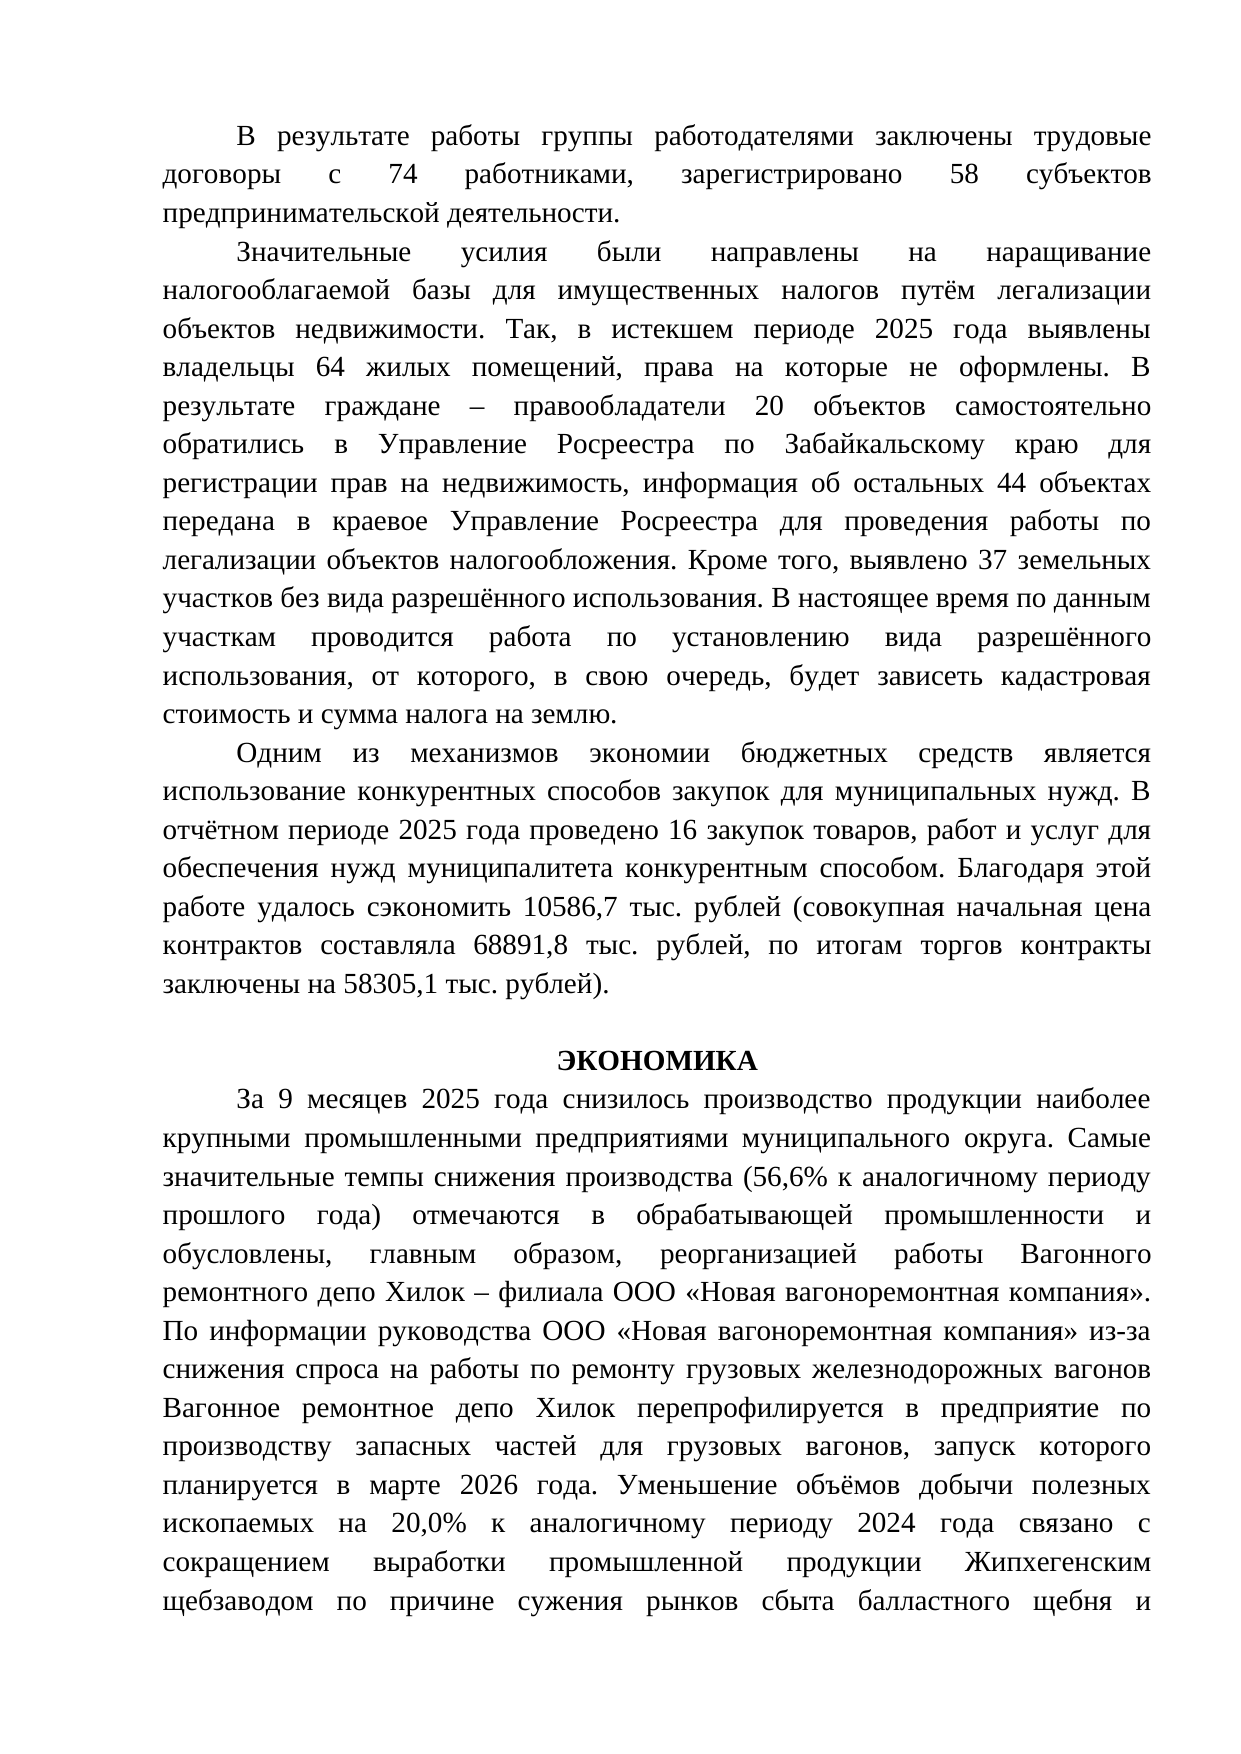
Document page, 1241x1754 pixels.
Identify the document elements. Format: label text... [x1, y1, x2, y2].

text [162, 1082, 1152, 1616]
text Одним из механизмов экономии бюджетных средств является использование конкурентных способов закупок для муниципальных нужд. В отчётном периоде 2025 года проведено 16 закупок товаров, работ и услуг для обеспечения нужд муниципалитета конкурентным способом. Благодаря этой работе удалось сэкономить 10586,7 тыс. рублей (совокупная начальная цена контрактов составляла 68891,8 тыс. рублей, по итогам торгов контракты заключены на 58305,1 тыс. рублей). [162, 735, 1152, 999]
text ЭКОНОМИКА [162, 1043, 1152, 1077]
text В результате работы группы работодателями заключены трудовые договоры с 74 работниками, зарегистрировано 58 субъектов предпринимательской деятельности. [162, 118, 1152, 229]
text Значительные усилия были направлены на наращивание налогооблагаемой базы для имущественных налогов путём легализации объектов недвижимости. Так, в истекшем периоде 2025 года выявлены владельцы 64 жилых помещений, права на которые не оформлены. В результате граждане – правообладатели 20 объектов самостоятельно обратились в Управление Росреестра по Забайкальскому краю для регистрации прав на недвижимость, информация об остальных 44 объектах передана в краевое Управление Росреестра для проведения работы по легализации объектов налогообложения. Кроме того, выявлено 37 земельных участков без вида разрешённого использования. В настоящее время по данным участкам проводится работа по установлению вида разрешённого использования, от которого, в свою очередь, будет зависеть кадастровая стоимость и сумма налога на землю. [162, 234, 1152, 730]
